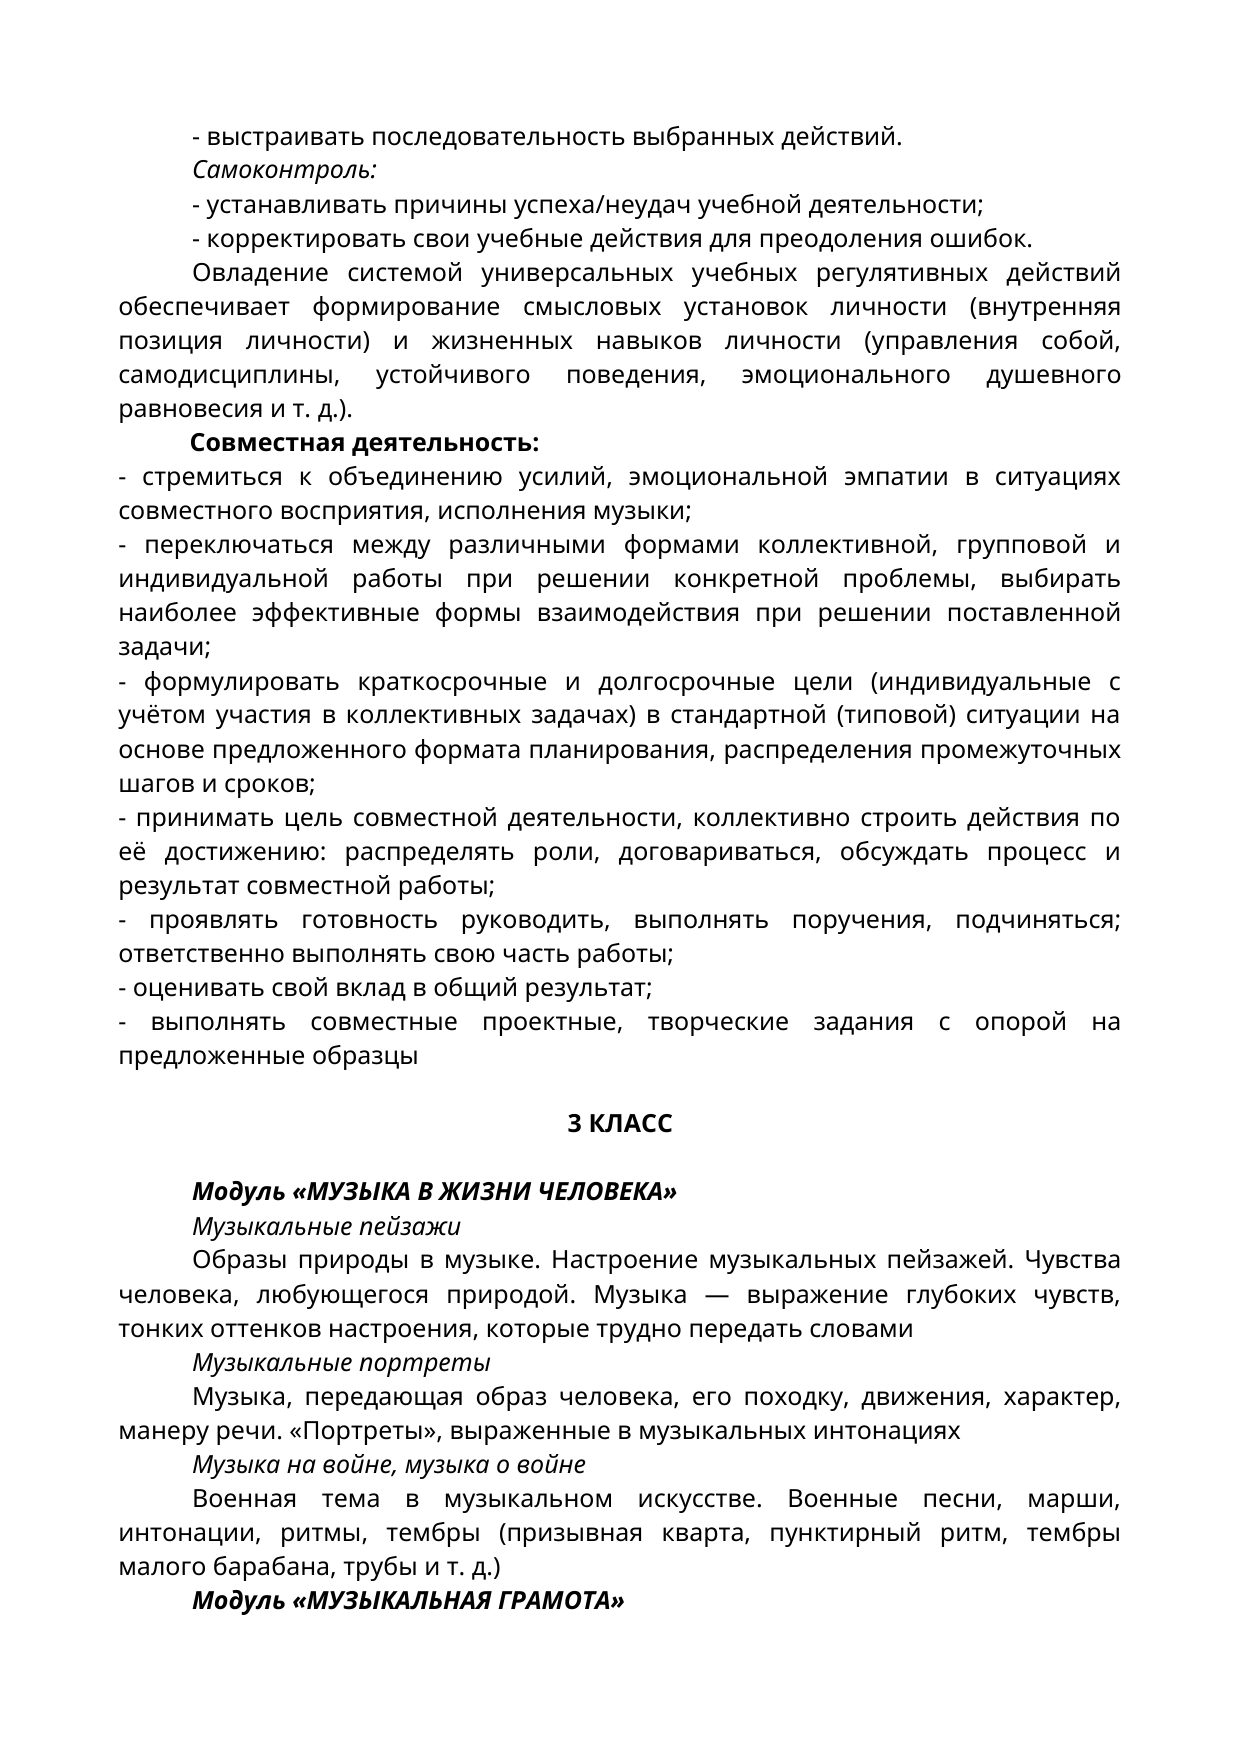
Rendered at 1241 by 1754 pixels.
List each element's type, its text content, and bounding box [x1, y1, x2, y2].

text 3 КЛАСС [118, 1106, 1122, 1140]
text Модуль «МУЗЫКАЛЬНАЯ ГРАМОТА» [118, 1583, 1122, 1617]
text Самоконтроль: [118, 152, 1122, 186]
text Музыка на войне, музыка о войне [118, 1447, 1122, 1481]
text - выполнять совместные проектные, творческие задания с опорой на предложенные образцы [118, 1004, 1122, 1072]
text - корректировать свои учебные действия для преодоления ошибок. [118, 220, 1122, 254]
text Военная тема в музыкальном искусстве. Военные песни, марши, интонации, ритмы, тембры (призывная кварта, пунктирный ритм, тембры малого барабана, трубы и т. д.) [118, 1481, 1122, 1583]
text Музыка, передающая образ человека, его походку, движения, характер, манеру речи. «Портреты», выраженные в музыкальных интонациях [118, 1378, 1122, 1447]
text Совместная деятельность: [118, 425, 1122, 459]
text - проявлять готовность руководить, выполнять поручения, подчиняться; ответственно выполнять свою часть работы; [118, 902, 1122, 970]
text - выстраивать последовательность выбранных действий. [118, 118, 1122, 152]
text Музыкальные портреты [118, 1344, 1122, 1378]
text - устанавливать причины успеха/неудач учебной деятельности; [118, 186, 1122, 220]
text - принимать цель совместной деятельности, коллективно строить действия по её достижению: распределять роли, договариваться, обсуждать процесс и результат совместной работы; [118, 799, 1122, 902]
text - оценивать свой вклад в общий результат; [118, 970, 1122, 1004]
text Образы природы в музыке. Настроение музыкальных пейзажей. Чувства человека, любующегося природой. Музыка — выражение глубоких чувств, тонких оттенков настроения, которые трудно передать словами [118, 1242, 1122, 1344]
text Овладение системой универсальных учебных регулятивных действий обеспечивает формирование смысловых установок личности (внутренняя позиция личности) и жизненных навыков личности (управления собой, самодисциплины, устойчивого поведения, эмоционального душевного равновесия и т. д.). [118, 254, 1122, 425]
text - переключаться между различными формами коллективной, групповой и индивидуальной работы при решении конкретной проблемы, выбирать наиболее эффективные формы взаимодействия при решении поставленной задачи; [118, 527, 1122, 663]
text Модуль «МУЗЫКА В ЖИЗНИ ЧЕЛОВЕКА» [118, 1174, 1122, 1208]
text - формулировать краткосрочные и долгосрочные цели (индивидуальные с учётом участия в коллективных задачах) в стандартной (типовой) ситуации на основе предложенного формата планирования, распределения промежуточных шагов и сроков; [118, 663, 1122, 799]
text - стремиться к объединению усилий, эмоциональной эмпатии в ситуациях совместного восприятия, исполнения музыки; [118, 459, 1122, 527]
text Музыкальные пейзажи [118, 1208, 1122, 1242]
